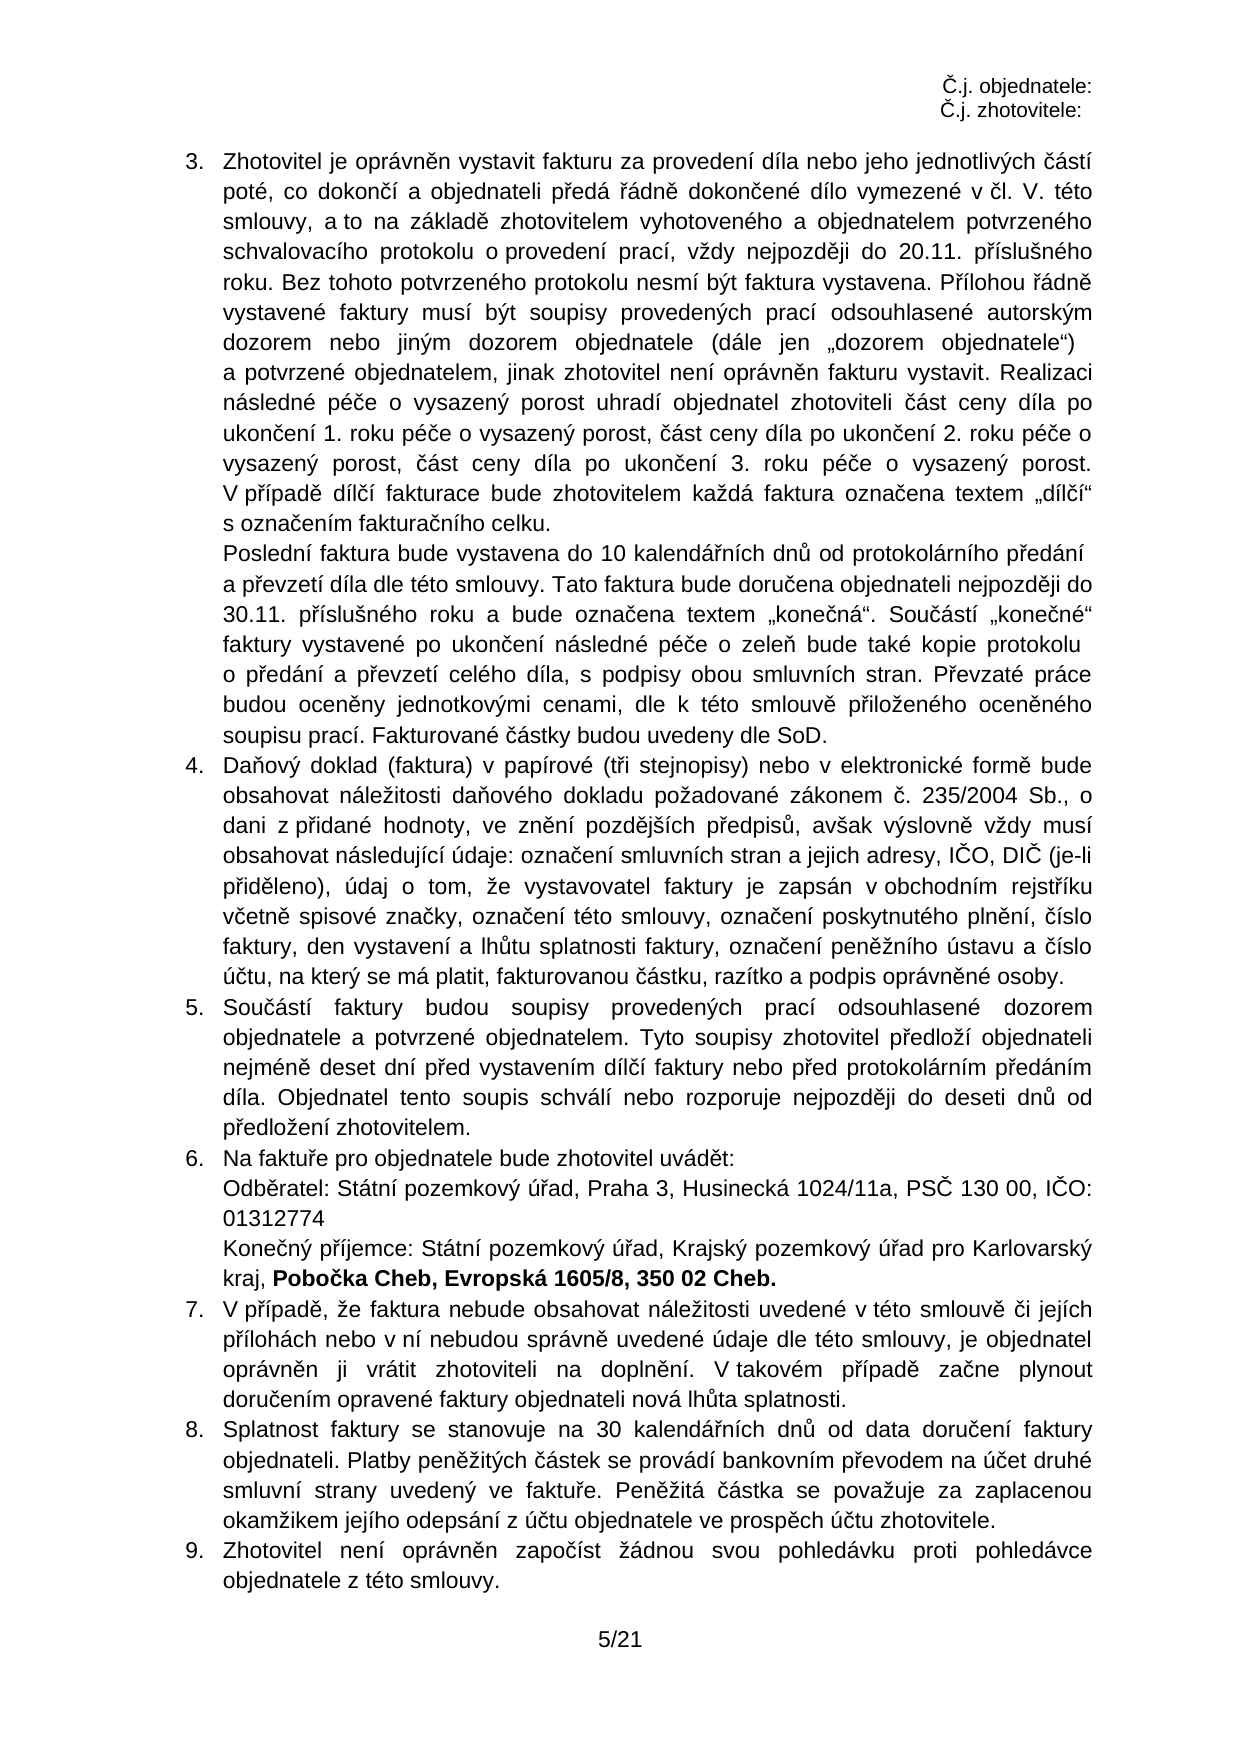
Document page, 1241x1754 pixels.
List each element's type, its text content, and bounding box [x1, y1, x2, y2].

list Poslední faktura bude vystavena do 10 kalendářních dnů od protokolárního předání a převzetí díla dle této smlouvy. Tato faktura bude doručena objednateli nejpozději do 30.11. příslušného roku a bude označena textem „konečná“. Součástí „konečné“ faktury vystavené po ukončení následné péče o zeleň bude také kopie protokolu o předání a převzetí celého díla, s podpisy obou smluvních stran. Převzaté práce budou oceněny jednotkovými cenami, dle k této smlouvě přiloženého oceněného soupisu prací. Fakturované částky budou uvedeny dle SoD. [223, 540, 1093, 748]
list Zhotovitel je oprávněn vystavit fakturu za provedení díla nebo jeho jednotlivých částí poté, co dokončí a objednateli předá řádně dokončené dílo vymezené v čl. V. této smlouvy, a to na základě zhotovitelem vyhotoveného a objednatelem potvrzeného schvalovacího protokolu o provedení prací, vždy nejpozději do 20.11. příslušného roku. Bez tohoto potvrzeného protokolu nesmí být faktura vystavena. Přílohou řádně vystavené faktury musí být soupisy provedených prací odsouhlasené autorským dozorem nebo jiným dozorem objednatele (dále jen „dozorem objednatele“) a potvrzené objednatelem, jinak zhotovitel není oprávněn fakturu vystavit. Realizaci následné péče o vysazený porost uhradí objednatel zhotoviteli část ceny díla po ukončení 1. roku péče o vysazený porost, část ceny díla po ukončení 2. roku péče o vysazený porost, část ceny díla po ukončení 3. roku péče o vysazený porost. V případě dílčí fakturace bude zhotovitelem každá faktura označena textem „dílčí“ s označením fakturačního celku. [185, 148, 1093, 536]
list V případě, že faktura nebude obsahovat náležitosti uvedené v této smlouvě či jejích přílohách nebo v ní nebudou správně uvedené údaje dle této smlouvy, je objednatel oprávněn ji vrátit zhotoviteli na doplnění. V takovém případě začne plynout doručením opravené faktury objednateli nová lhůta splatnosti. [185, 1296, 1093, 1412]
list Konečný příjemce: Státní pozemkový úřad, Krajský pozemkový úřad pro Karlovarský kraj, Pobočka Cheb, Evropská 1605/8, 350 02 Cheb. [223, 1235, 1093, 1292]
list Součástí faktury budou soupisy provedených prací odsouhlasené dozorem objednatele a potvrzené objednatelem. Tyto soupisy zhotovitel předloží objednateli nejméně deset dní před vystavením dílčí faktury nebo před protokolárním předáním díla. Objednatel tento soupis schválí nebo rozporuje nejpozději do deseti dnů od předložení zhotovitelem. [185, 993, 1093, 1141]
list Splatnost faktury se stanovuje na 30 kalendářních dnů od data doručení faktury objednateli. Platby peněžitých částek se provádí bankovním převodem na účet druhé smluvní strany uvedený ve faktuře. Peněžitá částka se považuje za zaplacenou okamžikem jejího odepsání z účtu objednatele ve prospěch účtu zhotovitele. [185, 1416, 1093, 1533]
list Na faktuře pro objednatele bude zhotovitel uvádět: [185, 1144, 1093, 1171]
list Odběratel: Státní pozemkový úřad, Praha 3, Husinecká 1024/11a, PSČ 130 00, IČO: 01312774 [223, 1175, 1093, 1231]
list Zhotovitel není oprávněn započíst žádnou svou pohledávku proti pohledávce objednatele z této smlouvy. [185, 1537, 1093, 1594]
list Daňový doklad (faktura) v papírové (tři stejnopisy) nebo v elektronické formě bude obsahovat náležitosti daňového dokladu požadované zákonem č. 235/2004 Sb., o dani z přidané hodnoty, ve znění pozdějších předpisů, avšak výslovně vždy musí obsahovat následující údaje: označení smluvních stran a jejich adresy, IČO, DIČ (je-li přiděleno), údaj o tom, že vystavovatel faktury je zapsán v obchodním rejstříku včetně spisové značky, označení této smlouvy, označení poskytnutého plnění, číslo faktury, den vystavení a lhůtu splatnosti faktury, označení peněžního ústavu a číslo účtu, na který se má platit, fakturovanou částku, razítko a podpis oprávněné osoby. [185, 752, 1093, 989]
